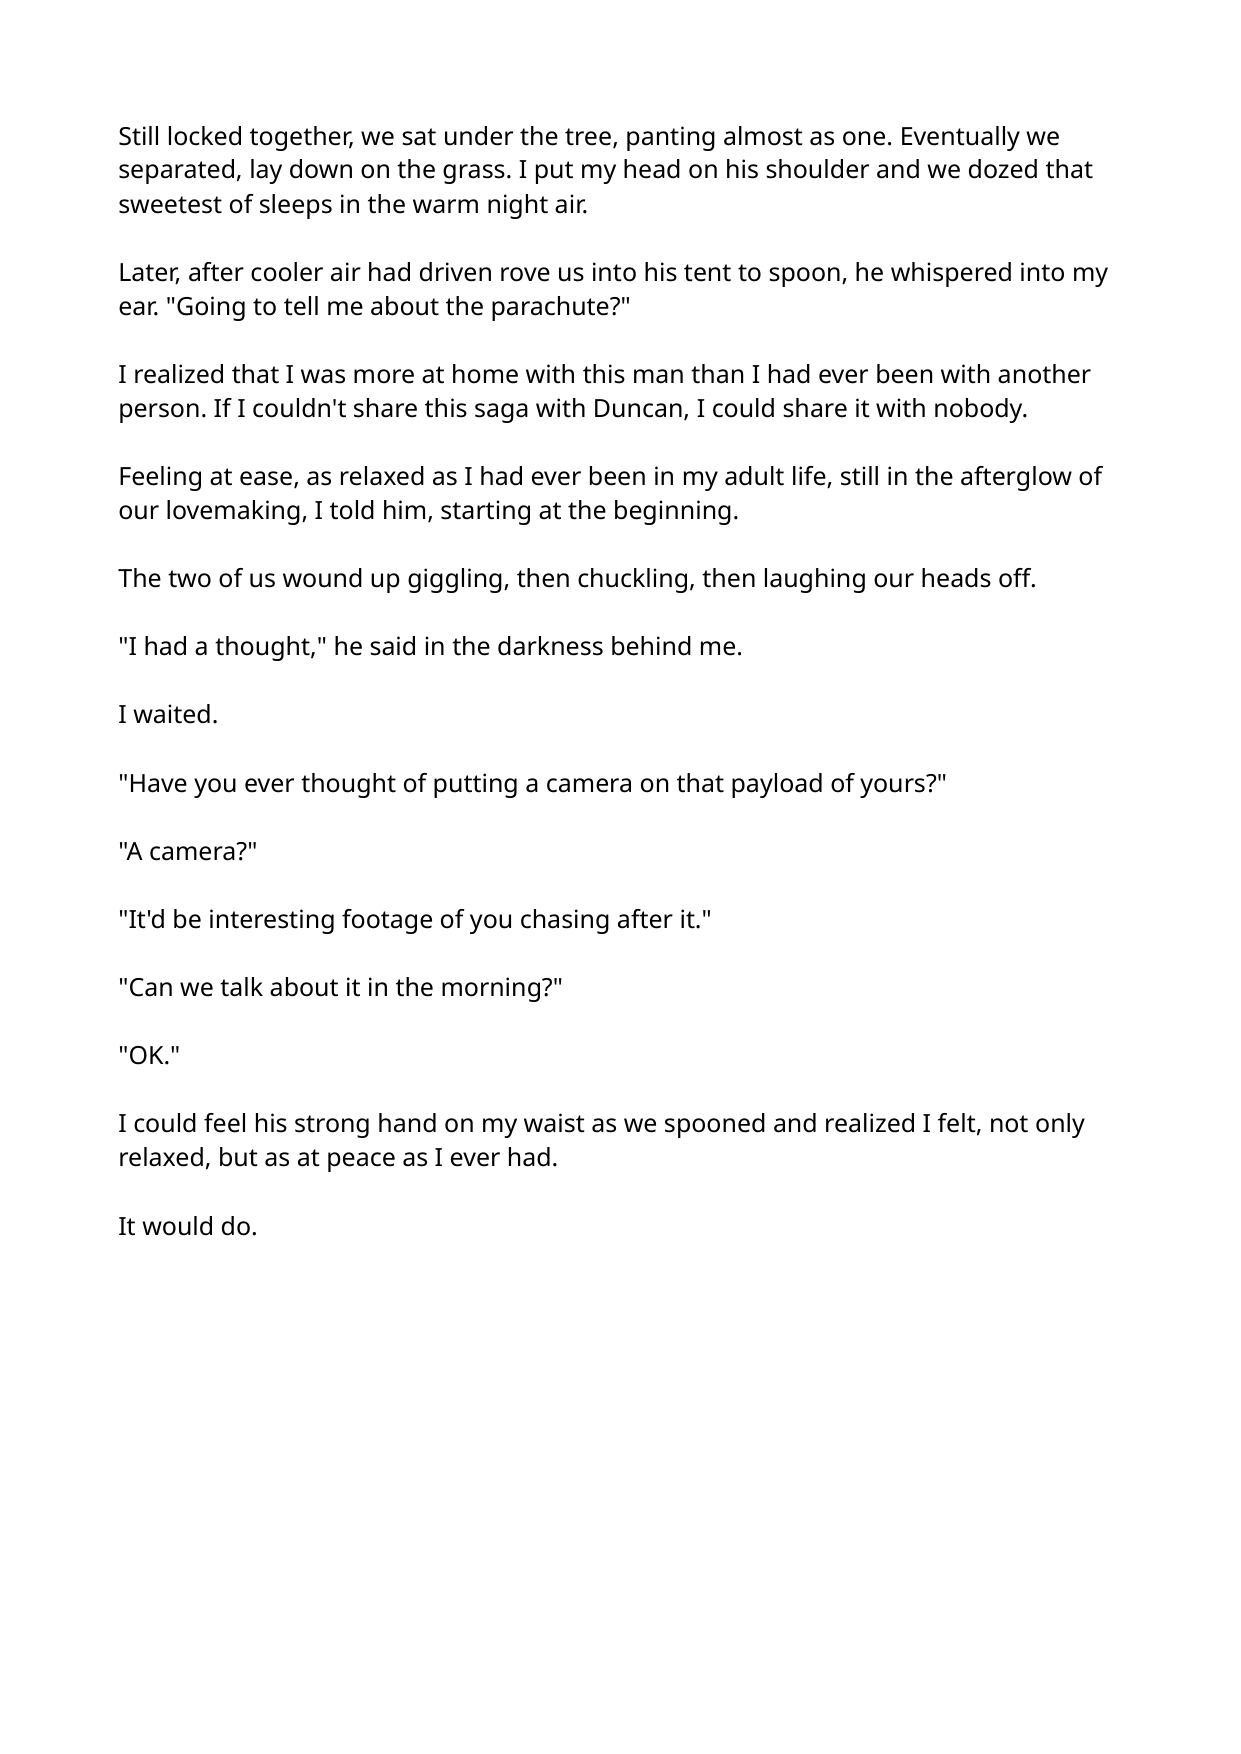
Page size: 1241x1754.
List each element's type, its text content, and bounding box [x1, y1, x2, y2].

text "Have you ever thought of putting a camera on that payload of yours?" [118, 765, 1122, 799]
text It would do. [118, 1208, 1122, 1242]
text I realized that I was more at home with this man than I had ever been with another person. If I couldn't share this saga with Duncan, I could share it with nobody. [118, 357, 1122, 425]
text Feeling at ease, as relaxed as I had ever been in my adult life, still in the afterglow of our lovemaking, I told him, starting at the beginning. [118, 459, 1122, 527]
text "I had a thought," he said in the darkness behind me. [118, 629, 1122, 663]
text Later, after cooler air had driven rove us into his tent to spoon, he whispered into my ear. "Going to tell me about the parachute?" [118, 254, 1122, 322]
text "Can we talk about it in the morning?" [118, 970, 1122, 1004]
text "A camera?" [118, 833, 1122, 867]
text I could feel his strong hand on my waist as we spooned and realized I felt, not only relaxed, but as at peace as I ever had. [118, 1106, 1122, 1174]
text "It'd be interesting footage of you chasing after it." [118, 902, 1122, 936]
text The two of us wound up giggling, then chuckling, then laughing our heads off. [118, 561, 1122, 595]
text "OK." [118, 1038, 1122, 1072]
text Still locked together, we sat under the tree, panting almost as one. Eventually we separated, lay down on the grass. I put my head on his shoulder and we dozed that sweetest of sleeps in the warm night air. [118, 118, 1122, 220]
text I waited. [118, 697, 1122, 731]
